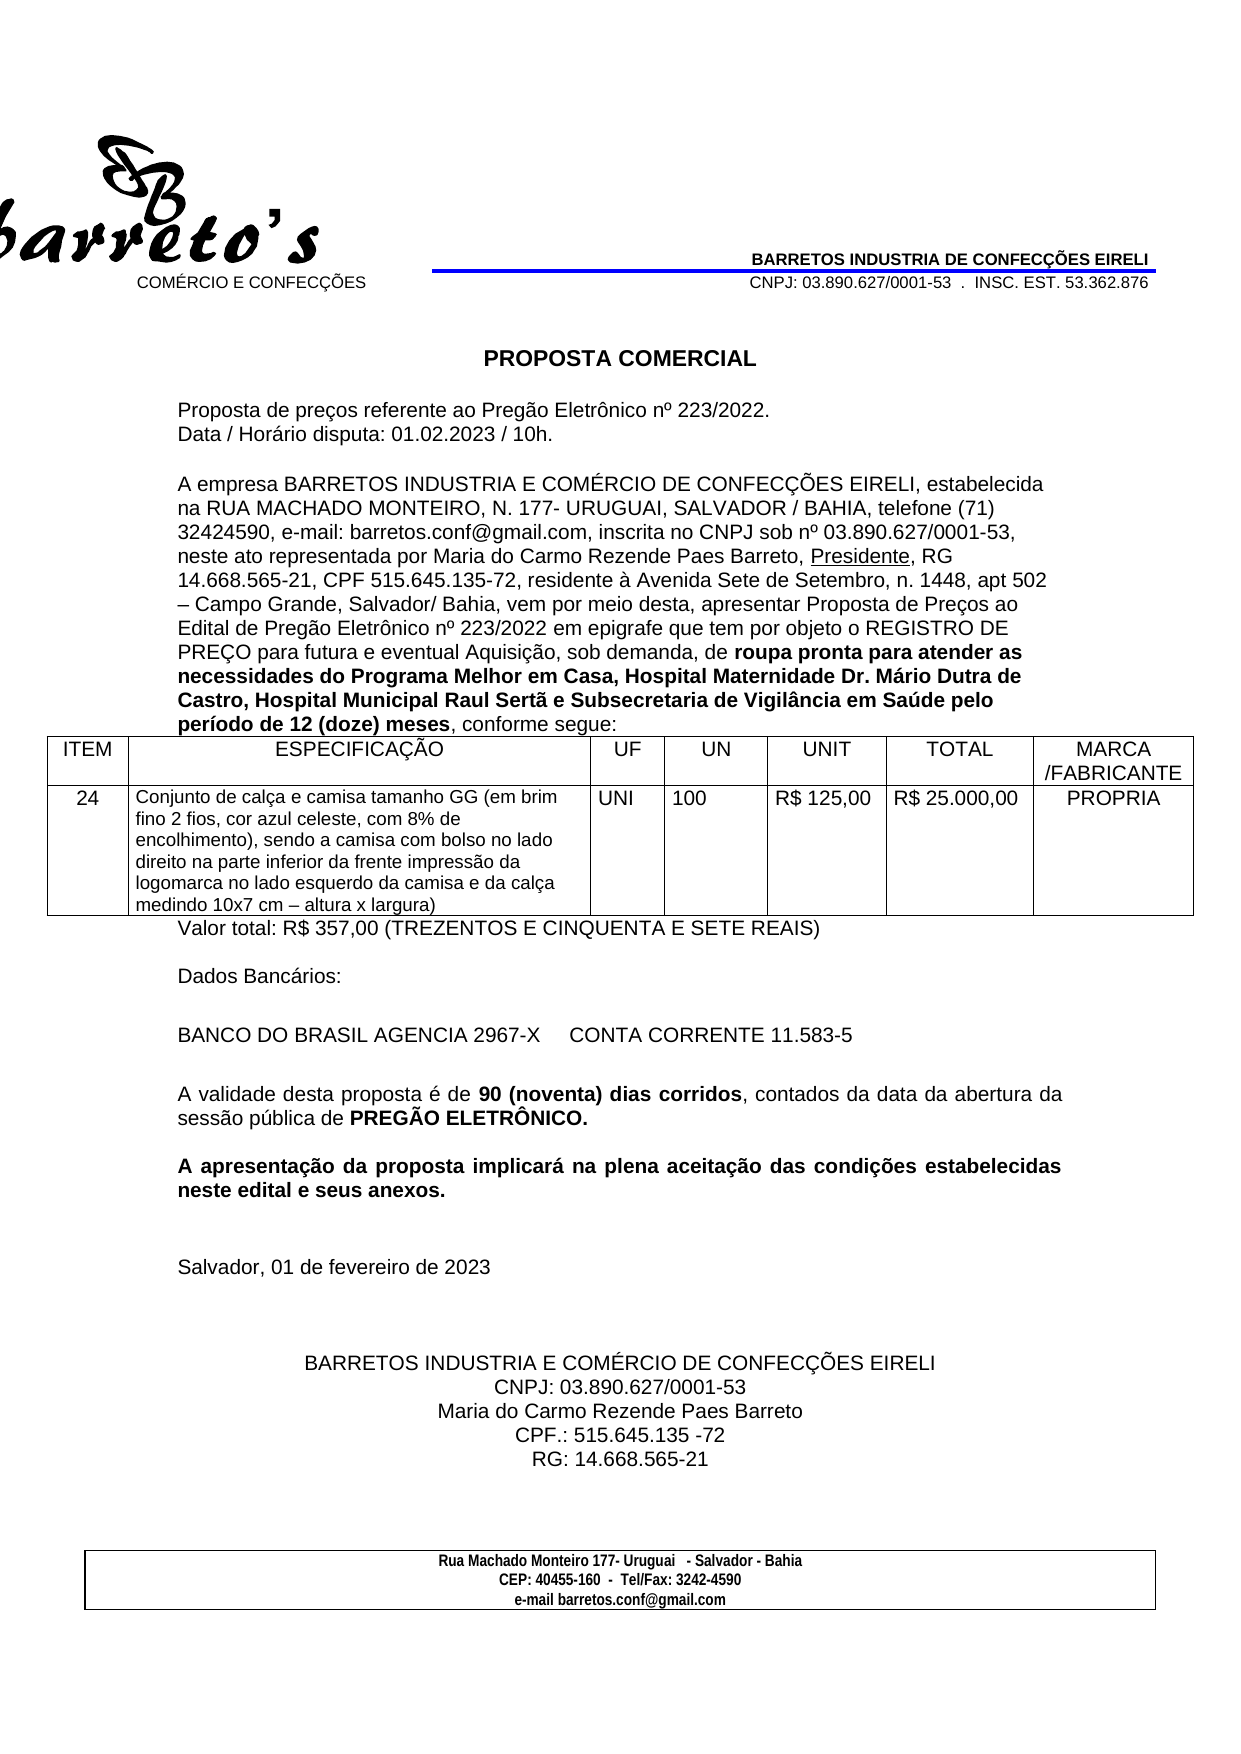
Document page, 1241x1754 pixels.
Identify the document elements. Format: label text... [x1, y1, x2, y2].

text Maria do Carmo Rezende Paes Barreto [177, 1399, 1063, 1423]
table_header BARRETOS INDUSTRIA DE CONFECÇÕES EIRELI [432, 250, 1156, 269]
table_cell COMÉRCIO E CONFECÇÕES [71, 269, 432, 292]
text Dados Bancários: [177, 964, 1063, 988]
table_header Rua Machado Monteiro 177- Uruguai - Salvador - Bahia CEP: 40455-160 - Tel/Fax: 3242-4590 e-mail barretos.conf@gmail.com [86, 1551, 1155, 1608]
text Proposta de preços referente ao Pregão Eletrônico nº 223/2022. [177, 398, 1063, 422]
text Data / Horário disputa: 01.02.2023 / 10h. [177, 422, 1063, 446]
table_header MARCA /FABRICANTE [1034, 737, 1193, 785]
table_header ITEM [48, 737, 128, 785]
text RG: 14.668.565-21 [177, 1447, 1063, 1471]
text BARRETOS INDUSTRIA E COMÉRCIO DE CONFECÇÕES EIRELI [177, 1351, 1063, 1375]
table_header UF [591, 737, 664, 785]
text Salvador, 01 de fevereiro de 2023 [177, 1255, 1063, 1279]
table_cell PROPRIA [1034, 786, 1193, 915]
table_header ESPECIFICAÇÃO [129, 737, 590, 785]
table_cell 100 [665, 786, 767, 915]
table_header UN [665, 737, 767, 785]
text A apresentação da proposta implicará na plena aceitação das condições estabelecidas neste edital e seus anexos. [177, 1154, 1063, 1202]
table_cell R$ 125,00 [768, 786, 886, 915]
text Valor total: R$ 357,00 (TREZENTOS E CINQUENTA E SETE REAIS) [177, 916, 1063, 940]
table_header TOTAL [887, 737, 1033, 785]
text PROPOSTA COMERCIAL [177, 345, 1063, 372]
table_cell Conjunto de calça e camisa tamanho GG (em brim fino 2 fios, cor azul celeste, com 8% de encolhimento), sendo a camisa com bolso no lado direito na parte inferior da frente impressão da logomarca no lado esquerdo da camisa e da calça medindo 10x7 cm – altura x largura) [129, 786, 590, 915]
table_header UNIT [768, 737, 886, 785]
table_cell CNPJ: 03.890.627/0001-53 . INSC. EST. 53.362.876 [432, 273, 1156, 292]
table_cell R$ 25.000,00 [887, 786, 1033, 915]
text A empresa BARRETOS INDUSTRIA E COMÉRCIO DE CONFECÇÕES EIRELI, estabelecida na RUA MACHADO MONTEIRO, N. 177- URUGUAI, SALVADOR / BAHIA, telefone (71) 32424590, e-mail: barretos.conf@gmail.com, inscrita no CNPJ sob nº 03.890.627/0001-53, neste ato representada por Maria do Carmo Rezende Paes Barreto, Presidente, RG 14.668.565-21, CPF 515.645.135-72, residente à Avenida Sete de Setembro, n. 1448, apt 502 – Campo Grande, Salvador/ Bahia, vem por meio desta, apresentar Proposta de Preços ao Edital de Pregão Eletrônico nº 223/2022 em epigrafe que tem por objeto o REGISTRO DE PREÇO para futura e eventual Aquisição, sob demanda, de roupa pronta para atender as necessidades do Programa Melhor em Casa, Hospital Maternidade Dr. Mário Dutra de Castro, Hospital Municipal Raul Sertã e Subsecretaria de Vigilância em Saúde pelo período de 12 (doze) meses, conforme segue: [177, 472, 1063, 736]
table_header [71, 250, 432, 269]
text A validade desta proposta é de 90 (noventa) dias corridos, contados da data da abertura da sessão pública de PREGÃO ELETRÔNICO. [177, 1082, 1063, 1130]
text CNPJ: 03.890.627/0001-53 [177, 1375, 1063, 1399]
table_cell UNI [591, 786, 664, 915]
table_cell 24 [48, 786, 128, 915]
text BANCO DO BRASIL AGENCIA 2967-X CONTA CORRENTE 11.583-5 [177, 1023, 1063, 1047]
text CPF.: 515.645.135 -72 [177, 1423, 1063, 1447]
